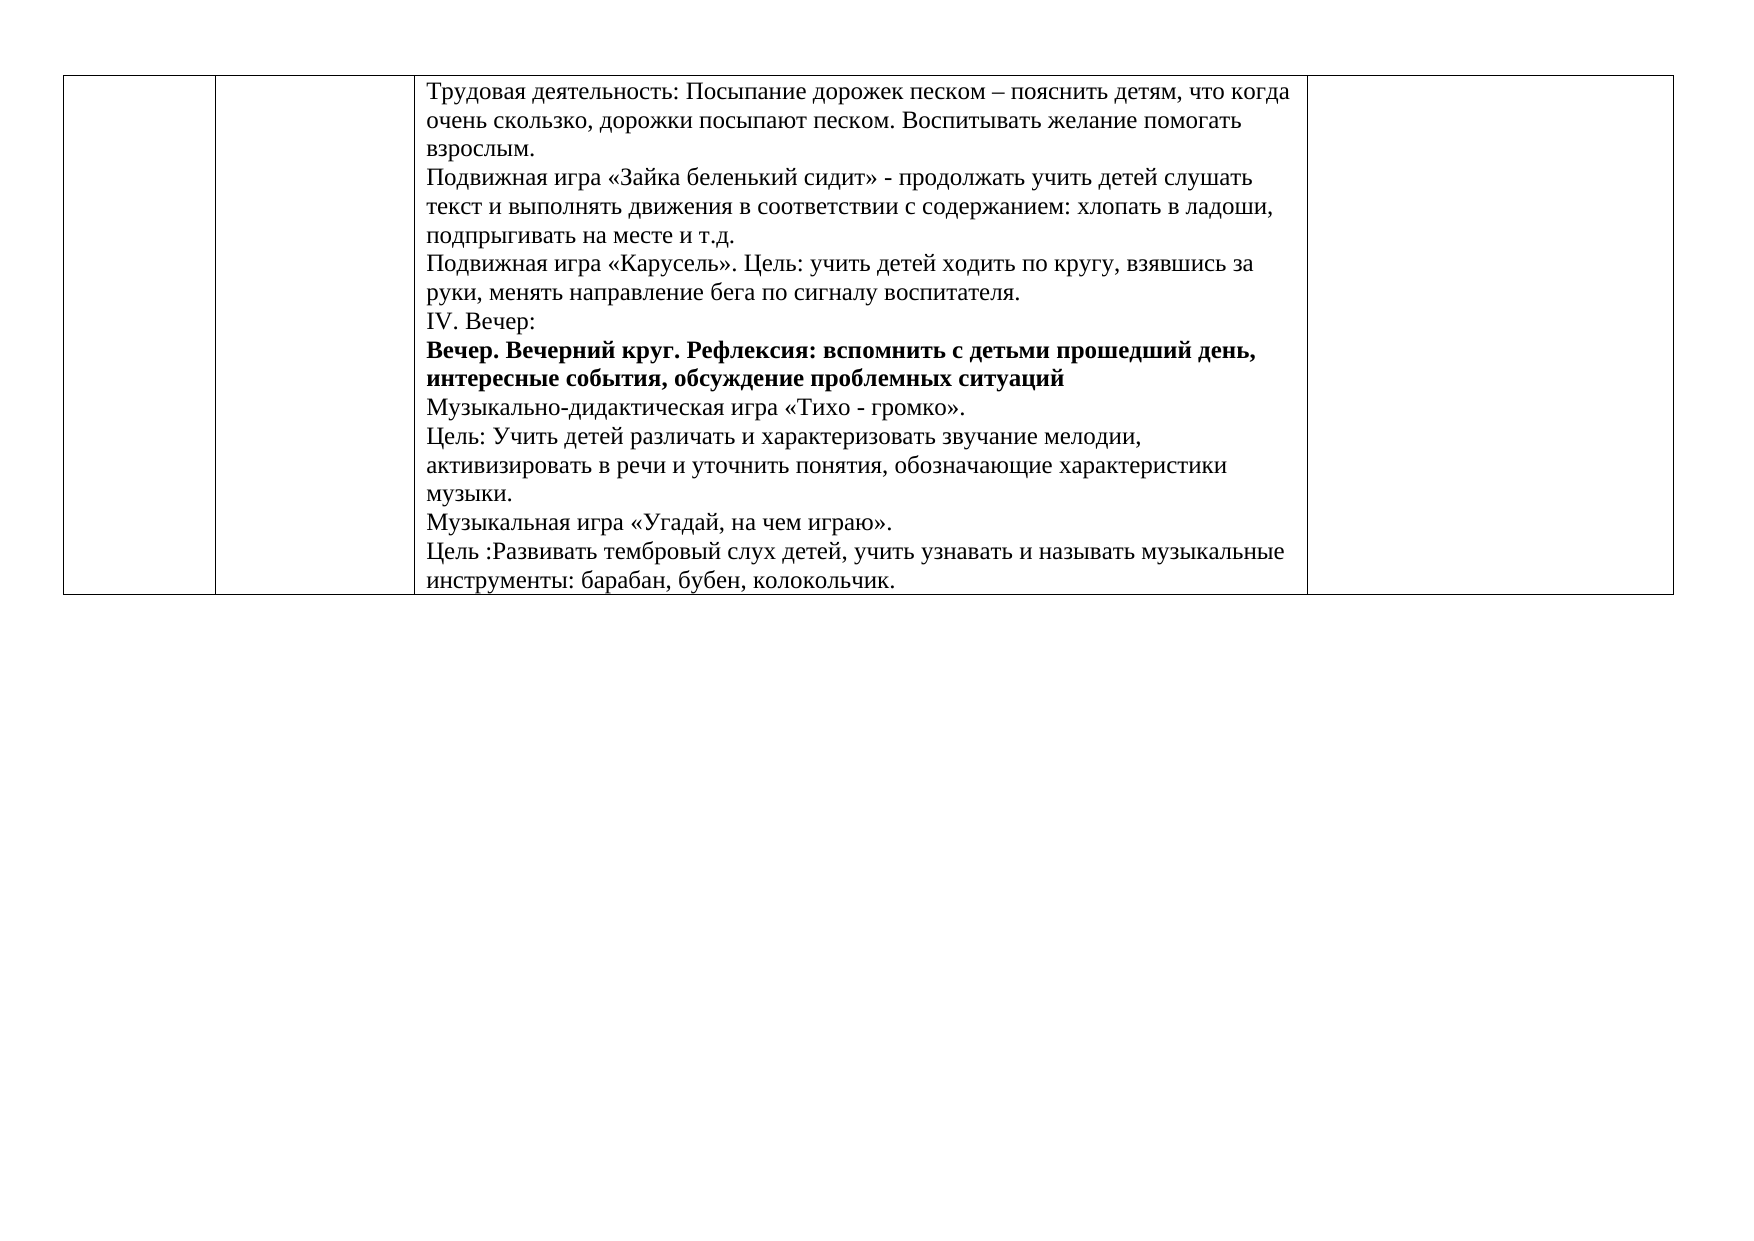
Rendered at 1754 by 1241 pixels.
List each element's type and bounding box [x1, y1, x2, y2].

table_header [216, 76, 414, 593]
table_header [64, 76, 215, 593]
table_header [415, 76, 1307, 593]
table_header [1308, 76, 1673, 593]
